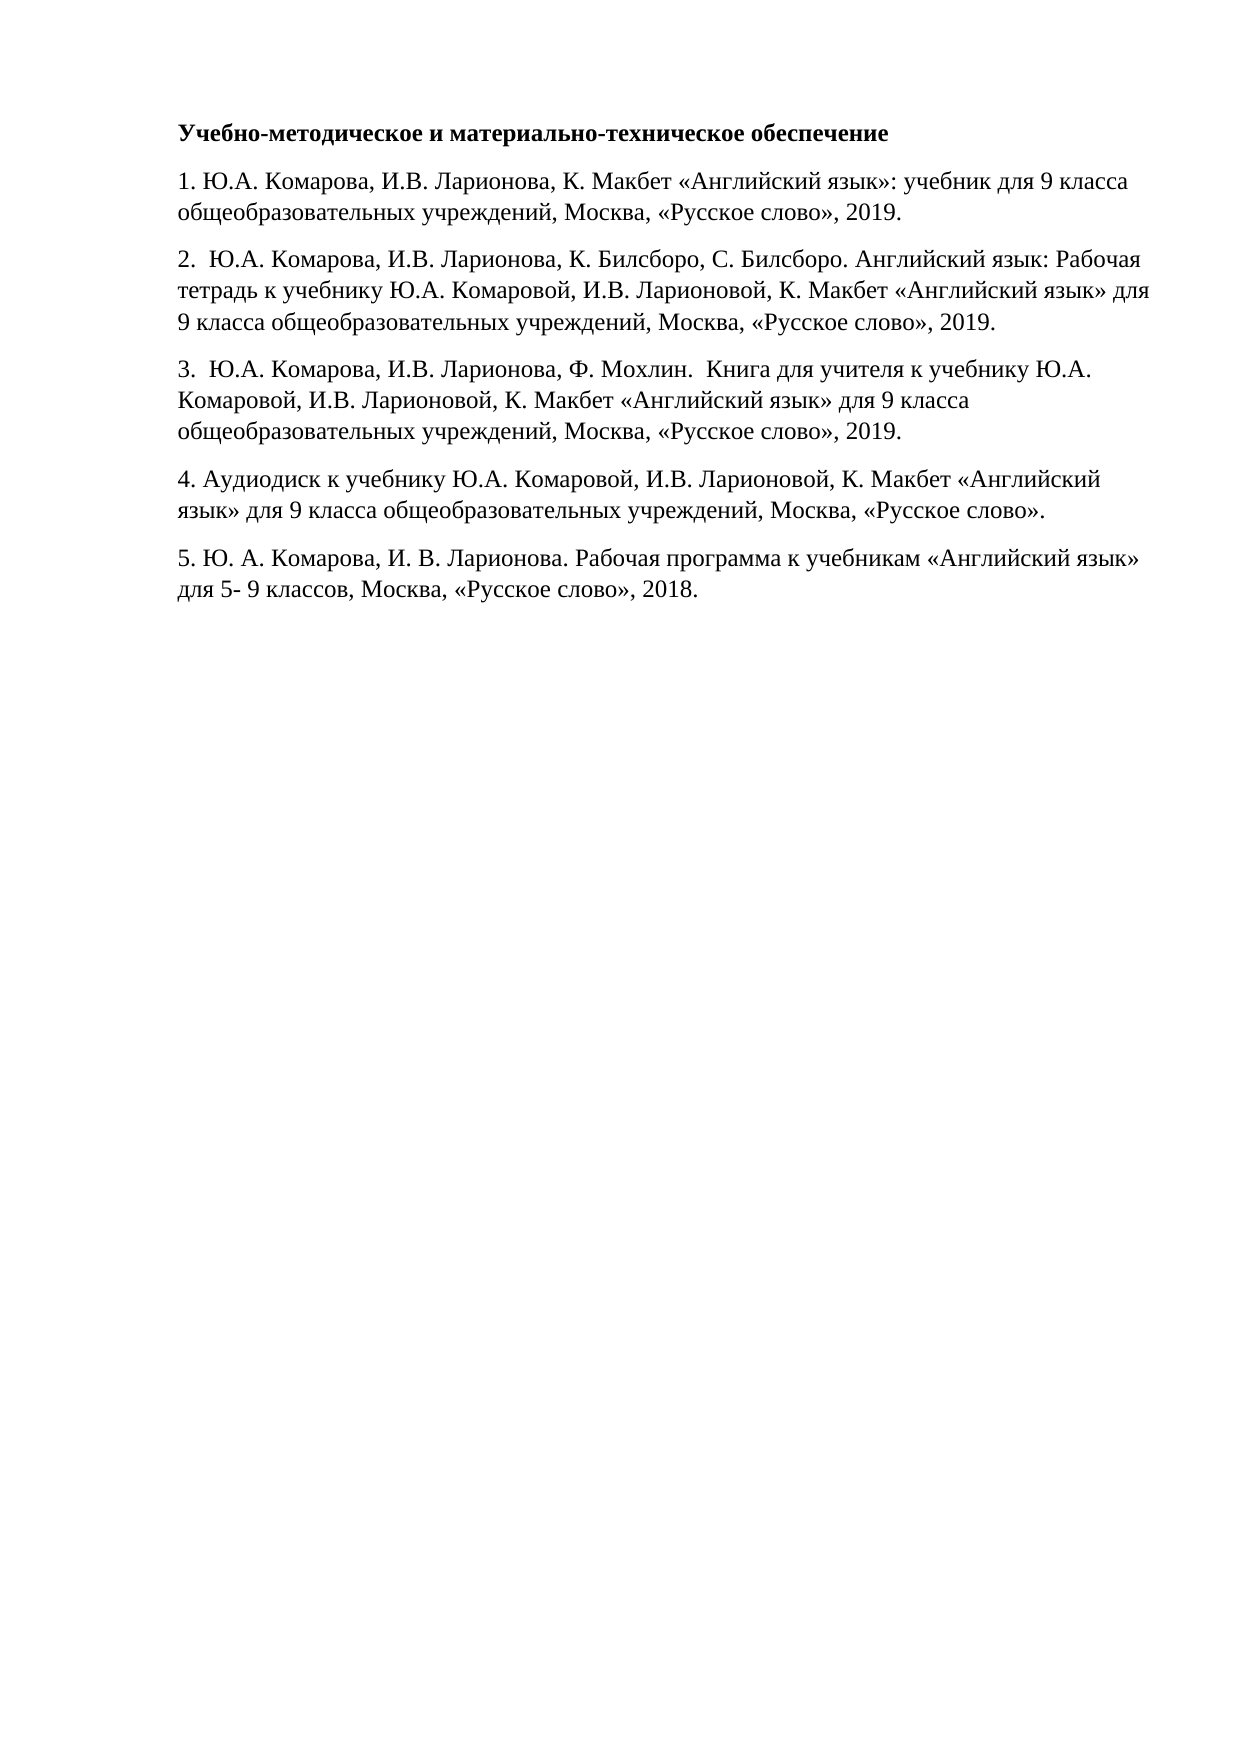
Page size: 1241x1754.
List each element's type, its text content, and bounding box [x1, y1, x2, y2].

text 2. Ю.А. Комарова, И.В. Ларионова, К. Билсборо, С. Билсборо. Английский язык: Рабочая тетрадь к учебнику Ю.А. Комаровой, И.В. Ларионовой, К. Макбет «Английский язык» для 9 класса общеобразовательных учреждений, Москва, «Русское слово», 2019. [177, 244, 1152, 335]
text 3. Ю.А. Комарова, И.В. Ларионова, Ф. Мохлин. Книга для учителя к учебнику Ю.А. Комаровой, И.В. Ларионовой, К. Макбет «Английский язык» для 9 класса общеобразовательных учреждений, Москва, «Русское слово», 2019. [177, 354, 1152, 445]
text Учебно-методическое и материально-техническое обеспечение [177, 118, 1152, 147]
text 4. Аудиодиск к учебнику Ю.А. Комаровой, И.В. Ларионовой, К. Макбет «Английский язык» для 9 класса общеобразовательных учреждений, Москва, «Русское слово». [177, 464, 1152, 524]
text 1. Ю.А. Комарова, И.В. Ларионова, К. Макбет «Английский язык»: учебник для 9 класса общеобразовательных учреждений, Москва, «Русское слово», 2019. [177, 166, 1152, 226]
text 5. Ю. А. Комарова, И. В. Ларионова. Рабочая программа к учебникам «Английский язык» для 5- 9 классов, Москва, «Русское слово», 2018. [177, 543, 1152, 603]
